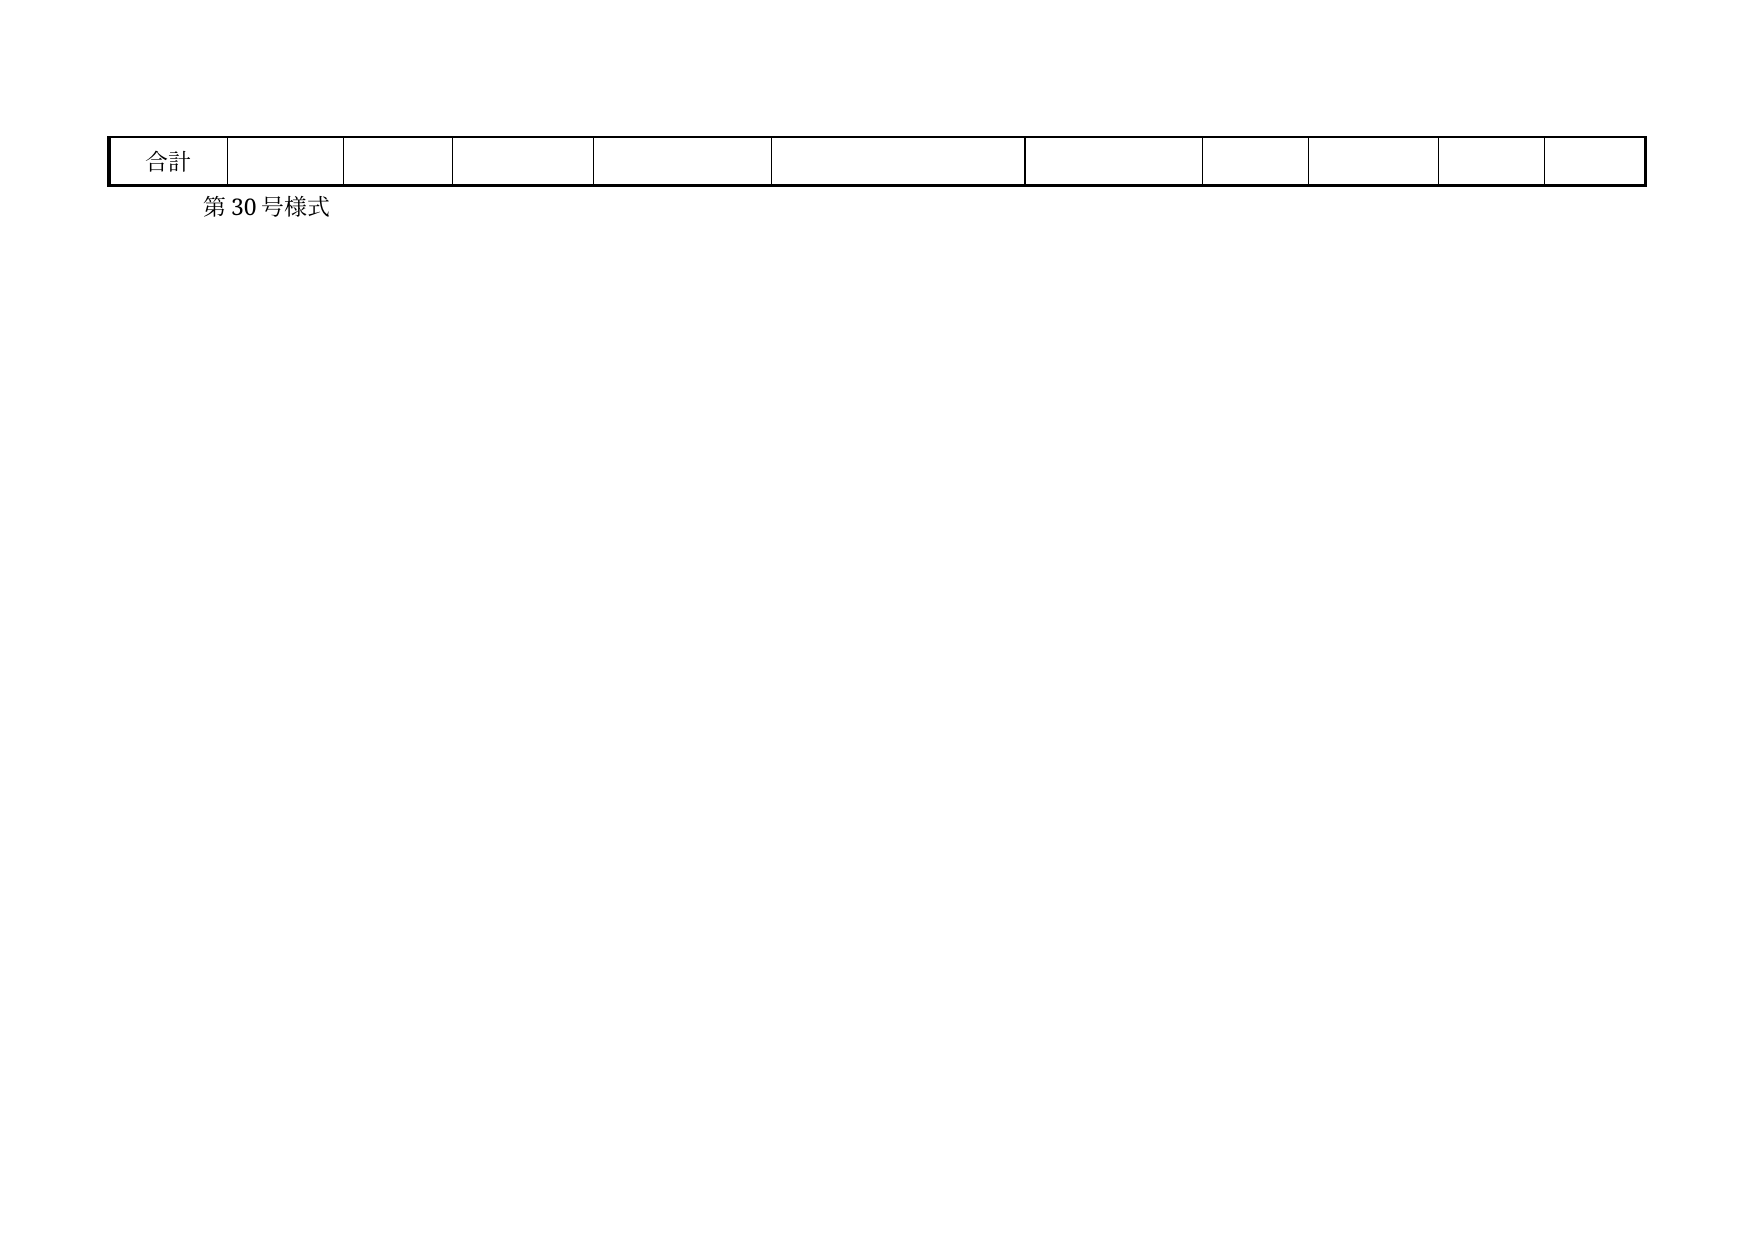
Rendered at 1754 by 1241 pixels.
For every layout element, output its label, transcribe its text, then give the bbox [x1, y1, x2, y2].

table_cell [344, 138, 452, 184]
table_cell [1203, 138, 1308, 184]
text 第30号様式 [89, 187, 1665, 224]
table_cell [1309, 138, 1438, 184]
table_cell 合計 [111, 138, 227, 184]
table_cell [772, 138, 1024, 184]
table_cell [1026, 138, 1202, 184]
table_cell [594, 138, 771, 184]
table_cell [1545, 138, 1644, 184]
table_cell [1439, 138, 1544, 184]
table_cell [228, 138, 343, 184]
table_cell [453, 138, 593, 184]
